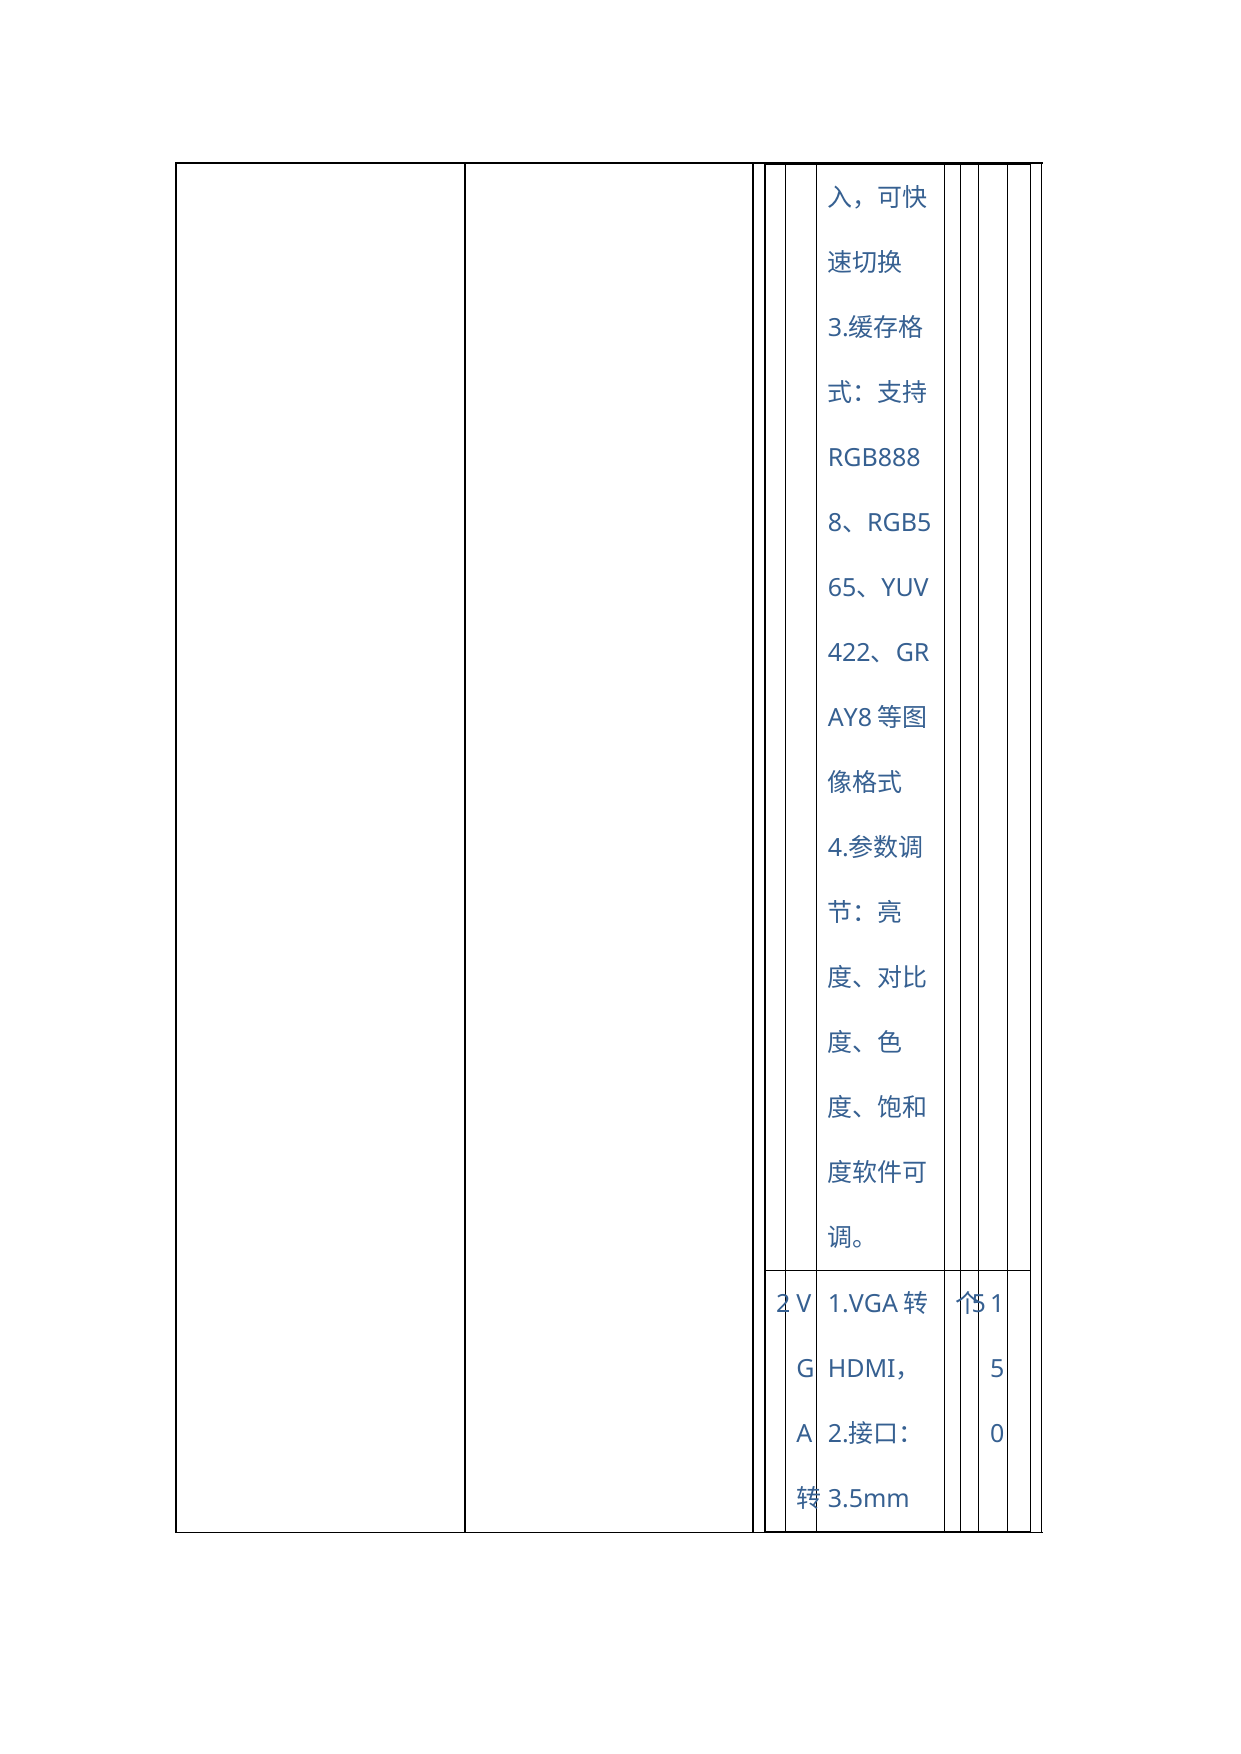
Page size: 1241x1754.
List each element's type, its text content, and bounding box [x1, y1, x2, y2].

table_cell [979, 165, 1007, 1270]
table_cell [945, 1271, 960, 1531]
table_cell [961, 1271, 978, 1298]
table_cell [1031, 164, 1041, 1532]
table_cell [177, 164, 464, 1532]
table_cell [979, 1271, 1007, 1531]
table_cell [754, 164, 764, 1532]
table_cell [1008, 165, 1030, 1270]
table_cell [817, 1271, 944, 1531]
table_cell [766, 165, 785, 1270]
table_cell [817, 165, 944, 1270]
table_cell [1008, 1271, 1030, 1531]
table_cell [786, 165, 816, 1270]
table_cell 1 [466, 164, 752, 1532]
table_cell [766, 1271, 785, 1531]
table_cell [945, 165, 960, 1270]
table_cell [786, 1271, 816, 1531]
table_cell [961, 165, 978, 1270]
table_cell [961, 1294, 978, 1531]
